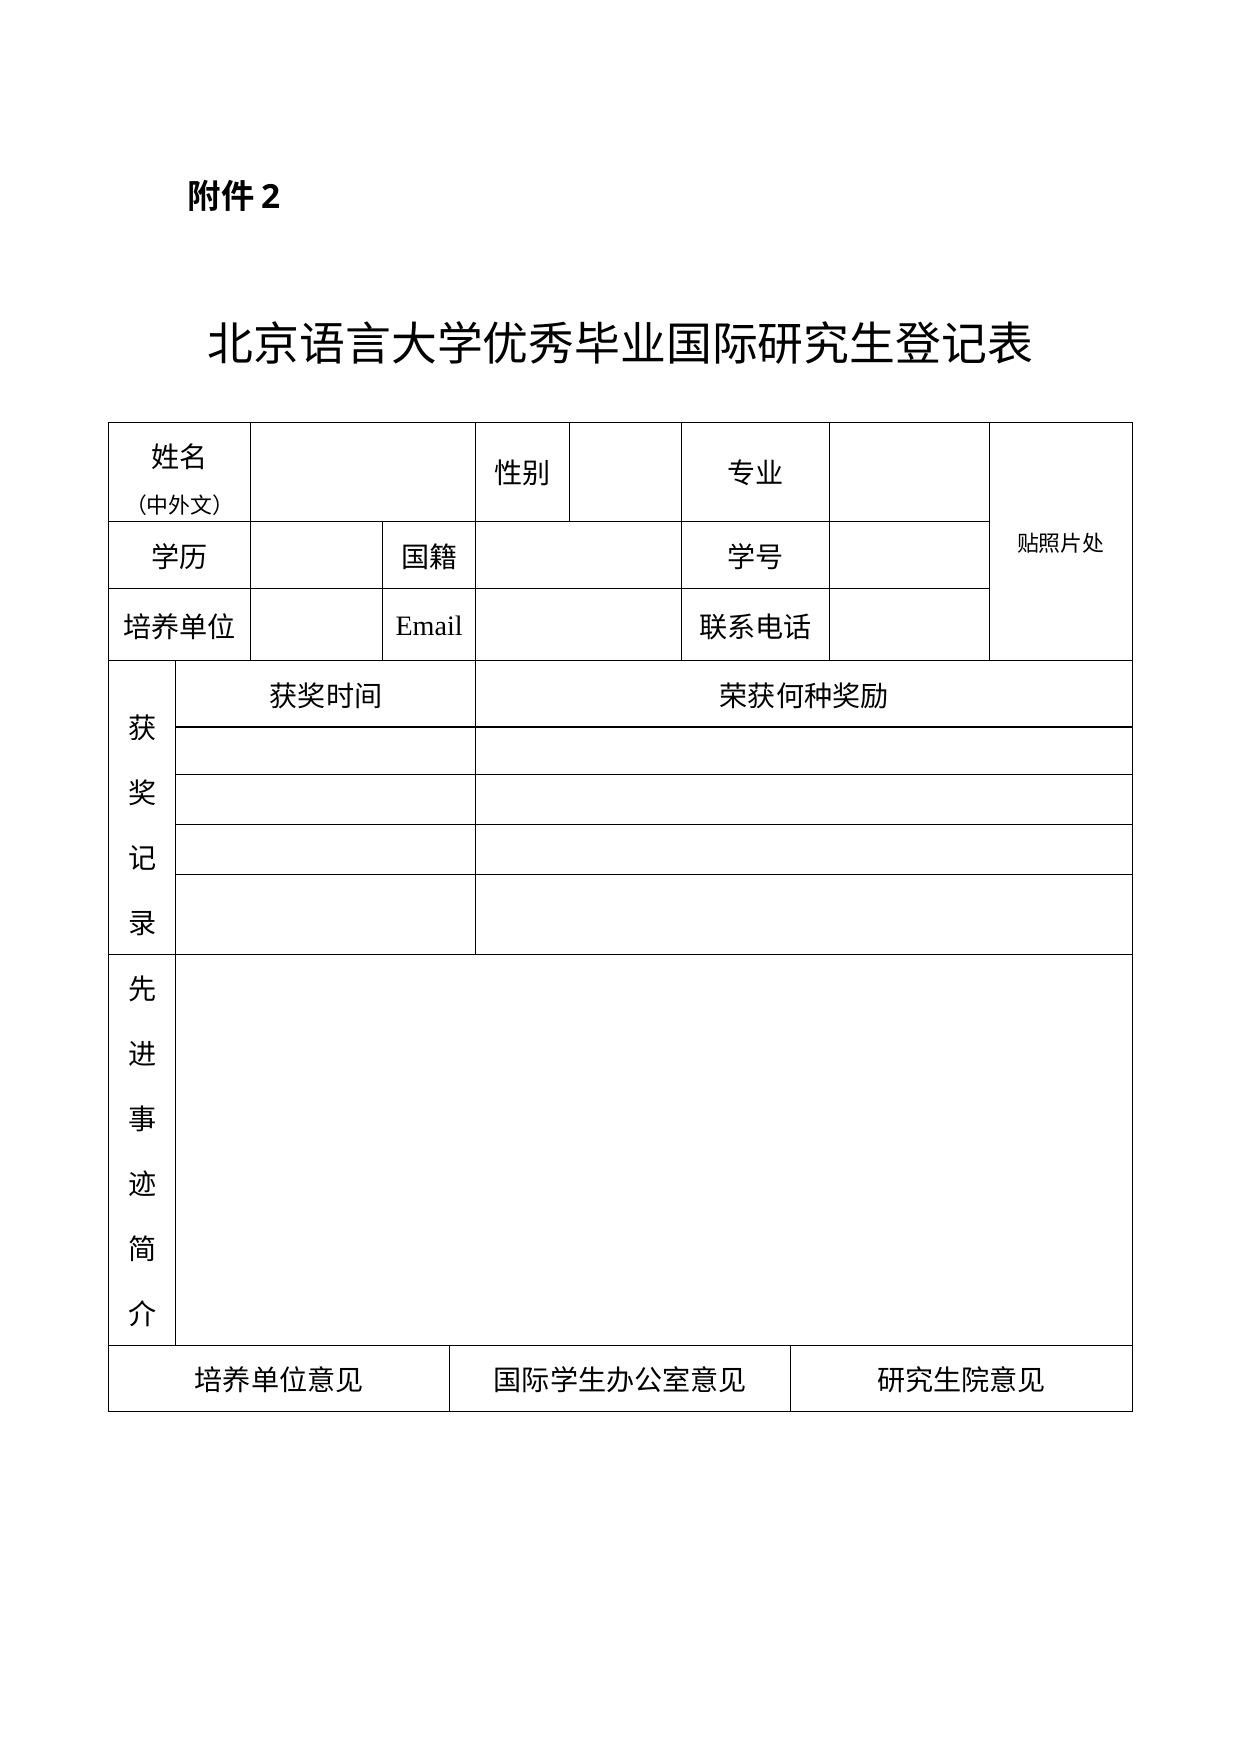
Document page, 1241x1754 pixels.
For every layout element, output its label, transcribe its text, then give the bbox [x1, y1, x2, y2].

table_cell [830, 589, 989, 660]
table_header [570, 423, 681, 521]
table_header 贴照片处 [990, 423, 1132, 660]
table_cell 联系电话 [682, 589, 829, 660]
text 北京语言大学优秀毕业国际研究生登记表 [187, 292, 1053, 389]
table_cell [176, 955, 1132, 1345]
table_cell 国籍 [383, 522, 475, 588]
table_cell [476, 728, 1132, 774]
table_cell 培养单位 [109, 589, 250, 660]
table_header 性别 [476, 423, 569, 521]
table_cell [251, 589, 382, 660]
table_cell 学号 [682, 522, 829, 588]
table_header [830, 423, 989, 521]
table_cell 国际学生办公室意见 [450, 1346, 790, 1411]
table_cell 培养单位意见 [109, 1346, 449, 1411]
table_cell 获奖时间 [176, 661, 475, 726]
table_cell [476, 875, 1132, 954]
table_cell [251, 522, 382, 588]
table_header 姓名 （中外文） [109, 423, 250, 521]
table_cell [476, 825, 1132, 874]
table_cell [830, 522, 989, 588]
table_cell 研究生院意见 [791, 1346, 1132, 1411]
table_header 专业 [682, 423, 829, 521]
table_cell [476, 775, 1132, 824]
table_cell [176, 728, 475, 774]
table_cell 学历 [109, 522, 250, 588]
table_cell [476, 522, 681, 588]
table_cell [476, 589, 681, 660]
table_header [251, 423, 475, 521]
table_cell [176, 775, 475, 824]
table_cell Email [383, 589, 475, 660]
table_cell 荣获何种奖励 [476, 661, 1132, 726]
text 附件2 [187, 162, 1053, 227]
table_cell [176, 875, 475, 954]
table_cell [176, 825, 475, 874]
table_cell 先 进 事 迹 简 介 [109, 955, 175, 1345]
table_cell 获奖记 录 [109, 661, 175, 954]
